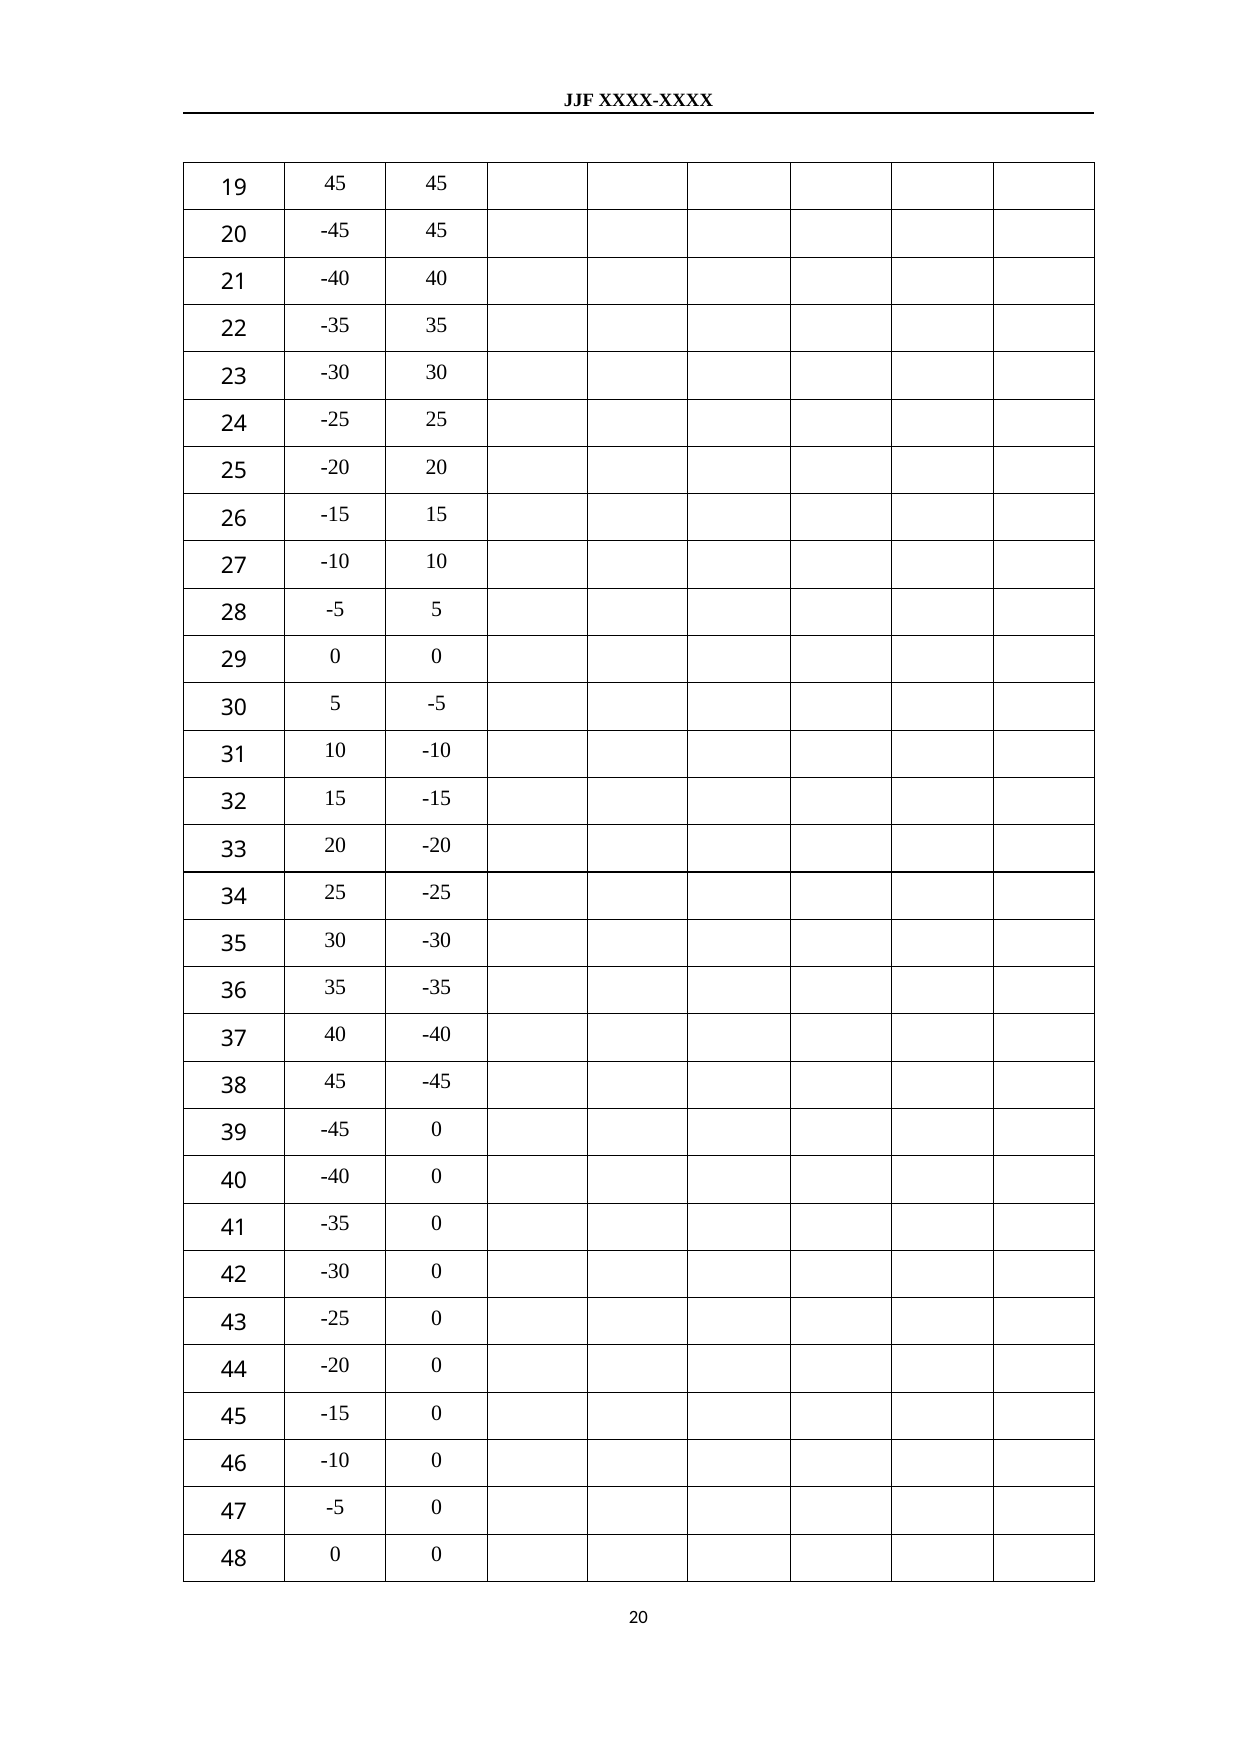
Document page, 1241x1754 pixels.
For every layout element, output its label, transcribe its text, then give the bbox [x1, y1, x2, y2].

table_cell [791, 1345, 891, 1392]
table_cell [488, 541, 587, 588]
table_cell [892, 352, 993, 398]
table_cell 23 [184, 352, 284, 398]
table_cell [688, 258, 790, 304]
table_cell [688, 1251, 790, 1297]
table_cell [791, 1440, 891, 1486]
table_cell [688, 1109, 790, 1155]
table_cell [588, 873, 687, 919]
table_cell [994, 683, 1094, 729]
table_cell -10 [386, 731, 487, 777]
table_cell 35 [285, 967, 385, 1013]
table_cell [488, 731, 587, 777]
table_cell [994, 1440, 1094, 1486]
table_cell [892, 778, 993, 824]
table_cell 46 [184, 1440, 284, 1486]
table_cell [892, 683, 993, 729]
table_cell [994, 825, 1094, 871]
table_cell [994, 541, 1094, 588]
table_cell [688, 731, 790, 777]
table_cell 20 [285, 825, 385, 871]
table_cell [688, 1535, 790, 1581]
table_cell [588, 920, 687, 966]
table_cell [892, 1156, 993, 1202]
table_cell [892, 920, 993, 966]
table_cell 32 [184, 778, 284, 824]
table_cell [588, 1393, 687, 1439]
table_cell [588, 1109, 687, 1155]
table_cell [688, 778, 790, 824]
table_cell 25 [386, 400, 487, 446]
table_cell [488, 305, 587, 351]
table_cell 31 [184, 731, 284, 777]
table_cell [688, 1487, 790, 1533]
table_cell [892, 305, 993, 351]
table_cell [892, 967, 993, 1013]
table_cell 35 [184, 920, 284, 966]
table_cell 0 [386, 1440, 487, 1486]
table_cell [994, 163, 1094, 209]
table_cell -20 [285, 447, 385, 493]
table_cell [791, 305, 891, 351]
table_cell [688, 494, 790, 540]
table_cell 38 [184, 1062, 284, 1108]
table_cell 40 [386, 258, 487, 304]
table_cell [588, 305, 687, 351]
table_cell [892, 1204, 993, 1250]
table_cell [791, 1251, 891, 1297]
table_cell -40 [386, 1014, 487, 1061]
table_cell 0 [386, 1345, 487, 1392]
table_cell [688, 873, 790, 919]
table_cell [488, 920, 587, 966]
table_cell [488, 1487, 587, 1533]
table_cell [588, 636, 687, 682]
table_cell [791, 636, 891, 682]
table_cell -35 [285, 305, 385, 351]
table_cell 42 [184, 1251, 284, 1297]
table_cell -30 [285, 352, 385, 398]
table_cell [994, 1109, 1094, 1155]
table_cell [488, 1109, 587, 1155]
table_cell 36 [184, 967, 284, 1013]
table_cell [791, 494, 891, 540]
table_cell 47 [184, 1487, 284, 1533]
table_cell [688, 920, 790, 966]
table_cell 39 [184, 1109, 284, 1155]
table_cell 0 [285, 1535, 385, 1581]
table_cell [688, 541, 790, 588]
table_cell [791, 1535, 891, 1581]
table_cell [488, 825, 587, 871]
table_cell 0 [386, 1204, 487, 1250]
table_cell 34 [184, 873, 284, 919]
table_cell -45 [285, 1109, 385, 1155]
table_cell 30 [386, 352, 487, 398]
table_cell -30 [285, 1251, 385, 1297]
table_cell [488, 636, 587, 682]
table_cell 26 [184, 494, 284, 540]
table_cell [588, 825, 687, 871]
table_cell 0 [386, 1298, 487, 1344]
table_cell [791, 873, 891, 919]
table_cell [588, 967, 687, 1013]
table_cell [994, 1393, 1094, 1439]
table_cell [892, 1298, 993, 1344]
table_cell 22 [184, 305, 284, 351]
table_cell 10 [285, 731, 385, 777]
table_cell [588, 1440, 687, 1486]
table_cell 15 [285, 778, 385, 824]
table_cell -5 [285, 589, 385, 635]
table_cell [791, 1487, 891, 1533]
table_cell 25 [184, 447, 284, 493]
table_cell [688, 305, 790, 351]
table_cell [688, 1345, 790, 1392]
table_cell [892, 210, 993, 257]
table_cell [791, 589, 891, 635]
table_cell [791, 731, 891, 777]
table_cell [994, 352, 1094, 398]
table_cell 33 [184, 825, 284, 871]
table_cell [994, 1204, 1094, 1250]
table_cell [994, 258, 1094, 304]
table_cell [994, 778, 1094, 824]
table_cell [892, 400, 993, 446]
table_cell [791, 258, 891, 304]
table_cell -45 [386, 1062, 487, 1108]
table_cell -20 [386, 825, 487, 871]
table_cell [791, 1062, 891, 1108]
table_cell 20 [184, 210, 284, 257]
table_cell 35 [386, 305, 487, 351]
table_cell [588, 541, 687, 588]
table_cell -35 [386, 967, 487, 1013]
table_cell 44 [184, 1345, 284, 1392]
table_cell [588, 352, 687, 398]
table_cell [688, 1204, 790, 1250]
table_cell [488, 210, 587, 257]
table_cell 30 [285, 920, 385, 966]
table_cell -15 [285, 1393, 385, 1439]
table_cell [791, 825, 891, 871]
table_cell [791, 920, 891, 966]
table_cell [892, 825, 993, 871]
table_cell [994, 1156, 1094, 1202]
table_cell -25 [285, 400, 385, 446]
table_cell [588, 1014, 687, 1061]
table_cell [588, 494, 687, 540]
table_cell [994, 1062, 1094, 1108]
table_cell [994, 1487, 1094, 1533]
table_cell [994, 1535, 1094, 1581]
table_cell [994, 210, 1094, 257]
table_cell 37 [184, 1014, 284, 1061]
table_cell 25 [285, 873, 385, 919]
table_cell [588, 589, 687, 635]
table_cell [488, 352, 587, 398]
table_cell [791, 967, 891, 1013]
table_cell [488, 967, 587, 1013]
table_cell -40 [285, 1156, 385, 1202]
table_cell [994, 400, 1094, 446]
table_cell 0 [386, 1109, 487, 1155]
table_cell [994, 920, 1094, 966]
table_cell -40 [285, 258, 385, 304]
table_cell 41 [184, 1204, 284, 1250]
table_cell 24 [184, 400, 284, 446]
table_cell [892, 447, 993, 493]
table_cell [994, 447, 1094, 493]
table_cell [892, 494, 993, 540]
table_cell [588, 1062, 687, 1108]
table_cell [791, 1109, 891, 1155]
table_cell [892, 1062, 993, 1108]
table_cell [488, 1204, 587, 1250]
table_cell [588, 400, 687, 446]
table_cell [791, 1014, 891, 1061]
table_cell [994, 873, 1094, 919]
table_cell 29 [184, 636, 284, 682]
table_cell 21 [184, 258, 284, 304]
table_cell [488, 1156, 587, 1202]
table_cell 30 [184, 683, 284, 729]
table_cell [994, 494, 1094, 540]
table_cell [488, 683, 587, 729]
table_cell 10 [386, 541, 487, 588]
table_cell -5 [386, 683, 487, 729]
table_cell [688, 210, 790, 257]
table_cell 0 [386, 1535, 487, 1581]
table_cell [791, 352, 891, 398]
table_cell [688, 163, 790, 209]
table_cell 19 [184, 163, 284, 209]
table_cell [488, 1440, 587, 1486]
table_cell [488, 589, 587, 635]
table_cell -15 [386, 778, 487, 824]
table_cell [791, 163, 891, 209]
table_cell [588, 447, 687, 493]
table_cell 27 [184, 541, 284, 588]
table_cell [488, 400, 587, 446]
table_cell [488, 1345, 587, 1392]
table_cell [892, 1440, 993, 1486]
table_cell -5 [285, 1487, 385, 1533]
table_cell 15 [386, 494, 487, 540]
table_cell 0 [386, 1251, 487, 1297]
table_cell [588, 1298, 687, 1344]
table_cell [688, 1393, 790, 1439]
table_cell [791, 210, 891, 257]
table_cell -45 [285, 210, 385, 257]
table_cell [488, 873, 587, 919]
table_cell 45 [386, 163, 487, 209]
table_cell 0 [285, 636, 385, 682]
table_cell [892, 1535, 993, 1581]
table_cell [688, 400, 790, 446]
table_cell 28 [184, 589, 284, 635]
table_cell 5 [386, 589, 487, 635]
table_cell [588, 1345, 687, 1392]
table_cell [994, 305, 1094, 351]
table_cell [892, 1487, 993, 1533]
table_cell 45 [184, 1393, 284, 1439]
table_cell 20 [386, 447, 487, 493]
table_cell 40 [184, 1156, 284, 1202]
table_cell -10 [285, 1440, 385, 1486]
table_cell [791, 447, 891, 493]
table_cell [791, 541, 891, 588]
table_cell [892, 541, 993, 588]
table_cell [488, 447, 587, 493]
table_cell [488, 258, 587, 304]
table_cell [994, 636, 1094, 682]
table_cell [892, 636, 993, 682]
table_cell [791, 683, 891, 729]
table_cell 5 [285, 683, 385, 729]
table_cell [688, 589, 790, 635]
table_cell [688, 683, 790, 729]
table_cell [488, 1062, 587, 1108]
table_cell [488, 1393, 587, 1439]
table_cell [994, 731, 1094, 777]
table_cell 48 [184, 1535, 284, 1581]
table_cell 40 [285, 1014, 385, 1061]
table_cell [994, 589, 1094, 635]
table_cell [688, 1298, 790, 1344]
table_cell [488, 1251, 587, 1297]
table_cell 0 [386, 1156, 487, 1202]
table_cell 45 [285, 1062, 385, 1108]
table_cell [588, 1487, 687, 1533]
table_cell [892, 258, 993, 304]
table_cell [588, 210, 687, 257]
table_cell [892, 163, 993, 209]
table_cell [688, 1156, 790, 1202]
table_cell [588, 163, 687, 209]
table_cell -25 [386, 873, 487, 919]
table_cell [892, 1393, 993, 1439]
table_cell 45 [386, 210, 487, 257]
table_cell [892, 731, 993, 777]
table_cell 43 [184, 1298, 284, 1344]
table_cell [892, 1345, 993, 1392]
table_cell [588, 683, 687, 729]
table_cell [488, 1535, 587, 1581]
table_cell [892, 1014, 993, 1061]
table_cell [791, 1393, 891, 1439]
table_cell [791, 400, 891, 446]
table_cell 0 [386, 1393, 487, 1439]
table_cell [488, 163, 587, 209]
table_cell [994, 1298, 1094, 1344]
table_cell [588, 1535, 687, 1581]
table_cell [688, 1440, 790, 1486]
table_cell -30 [386, 920, 487, 966]
table_cell [588, 778, 687, 824]
table_cell [994, 1014, 1094, 1061]
table_cell [791, 778, 891, 824]
table_cell [994, 1251, 1094, 1297]
table_cell [588, 1204, 687, 1250]
table_cell [791, 1298, 891, 1344]
table_cell [688, 967, 790, 1013]
table_cell 45 [285, 163, 385, 209]
table_cell [892, 873, 993, 919]
table_cell [791, 1156, 891, 1202]
table_cell -20 [285, 1345, 385, 1392]
table_cell [588, 1251, 687, 1297]
table_cell [994, 967, 1094, 1013]
table_cell -35 [285, 1204, 385, 1250]
table_cell [688, 636, 790, 682]
table_cell 0 [386, 1487, 487, 1533]
table_cell [994, 1345, 1094, 1392]
table_cell [588, 1156, 687, 1202]
table_cell [688, 1014, 790, 1061]
table_cell [688, 352, 790, 398]
table_cell [488, 778, 587, 824]
table_cell [488, 494, 587, 540]
table_cell [892, 1109, 993, 1155]
table_cell 0 [386, 636, 487, 682]
table_cell [588, 258, 687, 304]
table_cell -25 [285, 1298, 385, 1344]
table_cell [688, 1062, 790, 1108]
table_cell -10 [285, 541, 385, 588]
table_cell [488, 1014, 587, 1061]
table_cell [791, 1204, 891, 1250]
table_cell -15 [285, 494, 385, 540]
table_cell [688, 825, 790, 871]
table_cell [892, 1251, 993, 1297]
table_cell [892, 589, 993, 635]
table_cell [488, 1298, 587, 1344]
table_cell [688, 447, 790, 493]
table_cell [588, 731, 687, 777]
